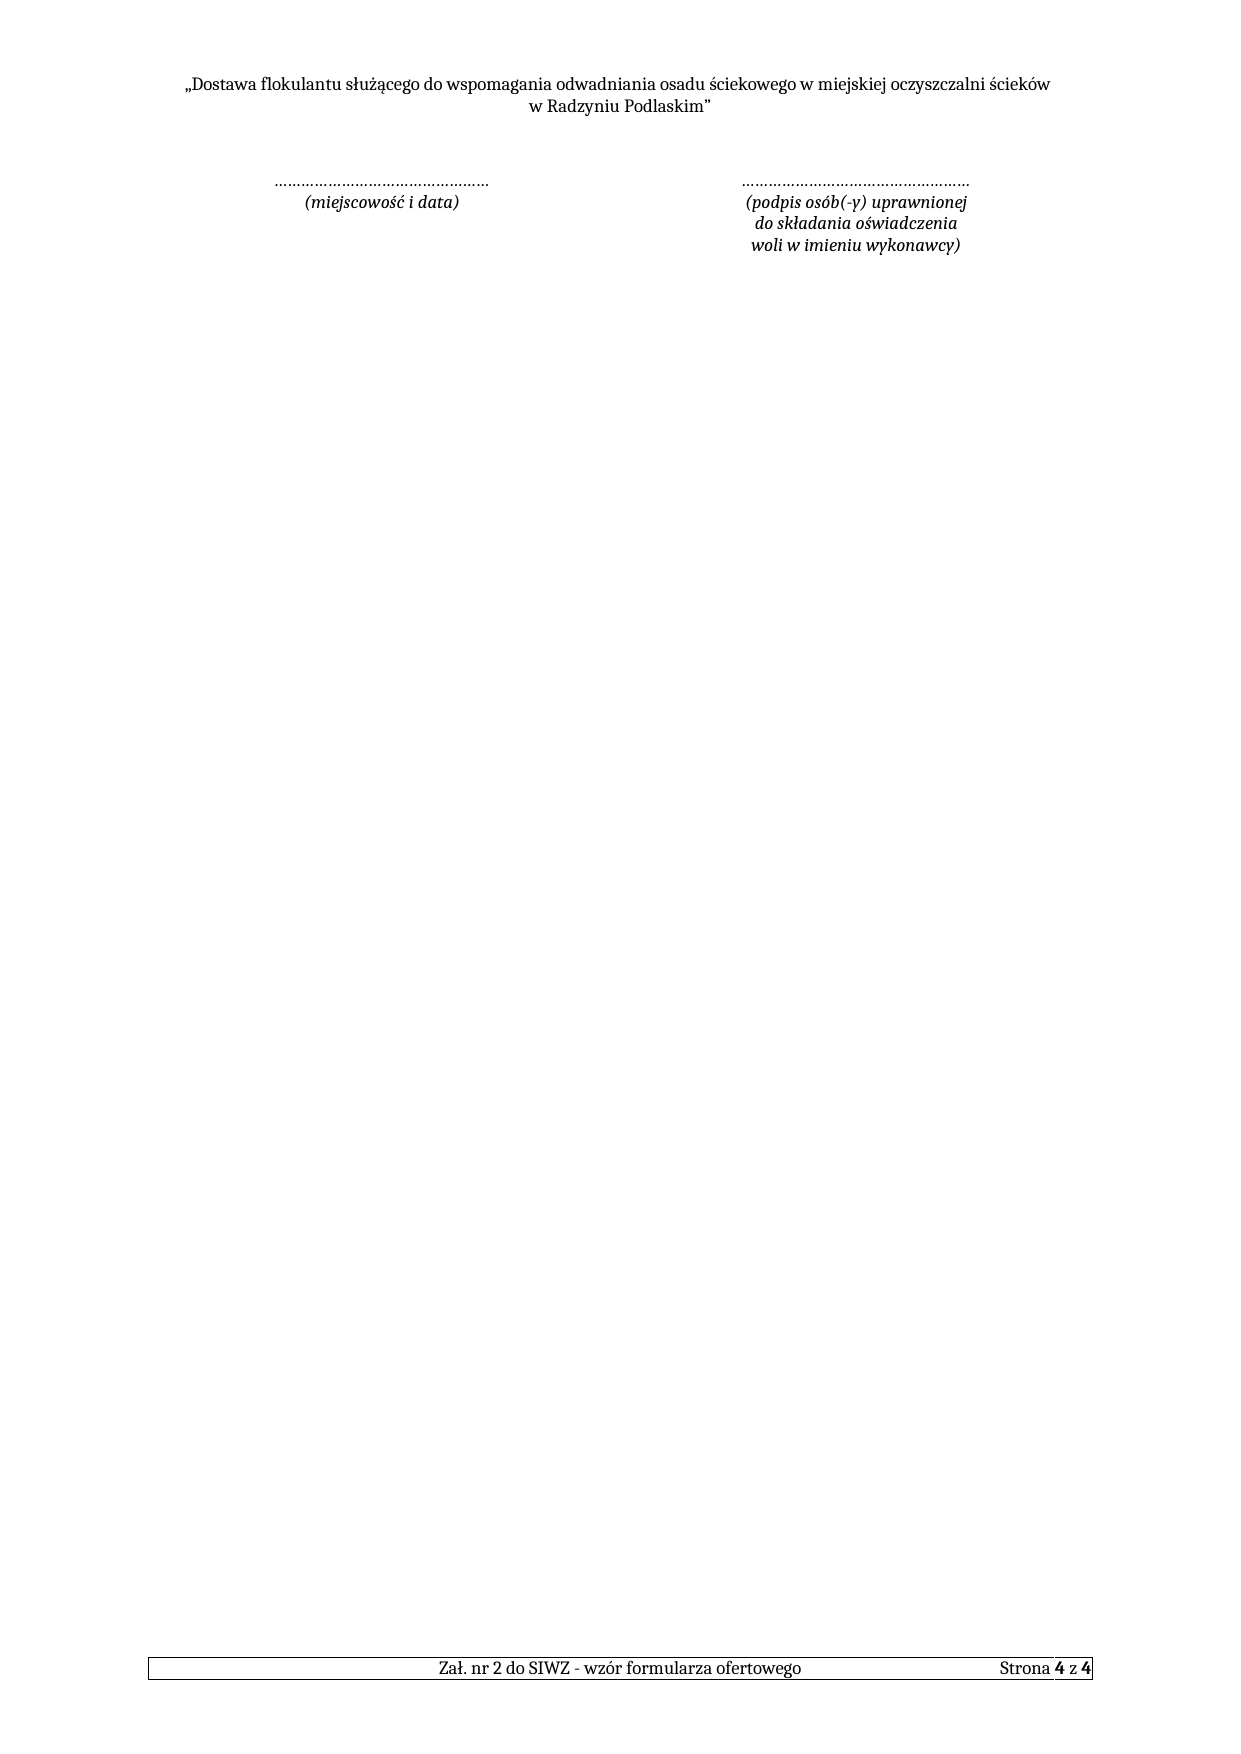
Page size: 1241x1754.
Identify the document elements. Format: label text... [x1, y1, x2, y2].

table_header ………………………………………… (miejscowość i data) [148, 170, 616, 256]
table_header …………………………………………… (podpis osób(-y) uprawnionej do składania oświadczenia woli w imieniu wykonawcy) [616, 170, 1096, 256]
